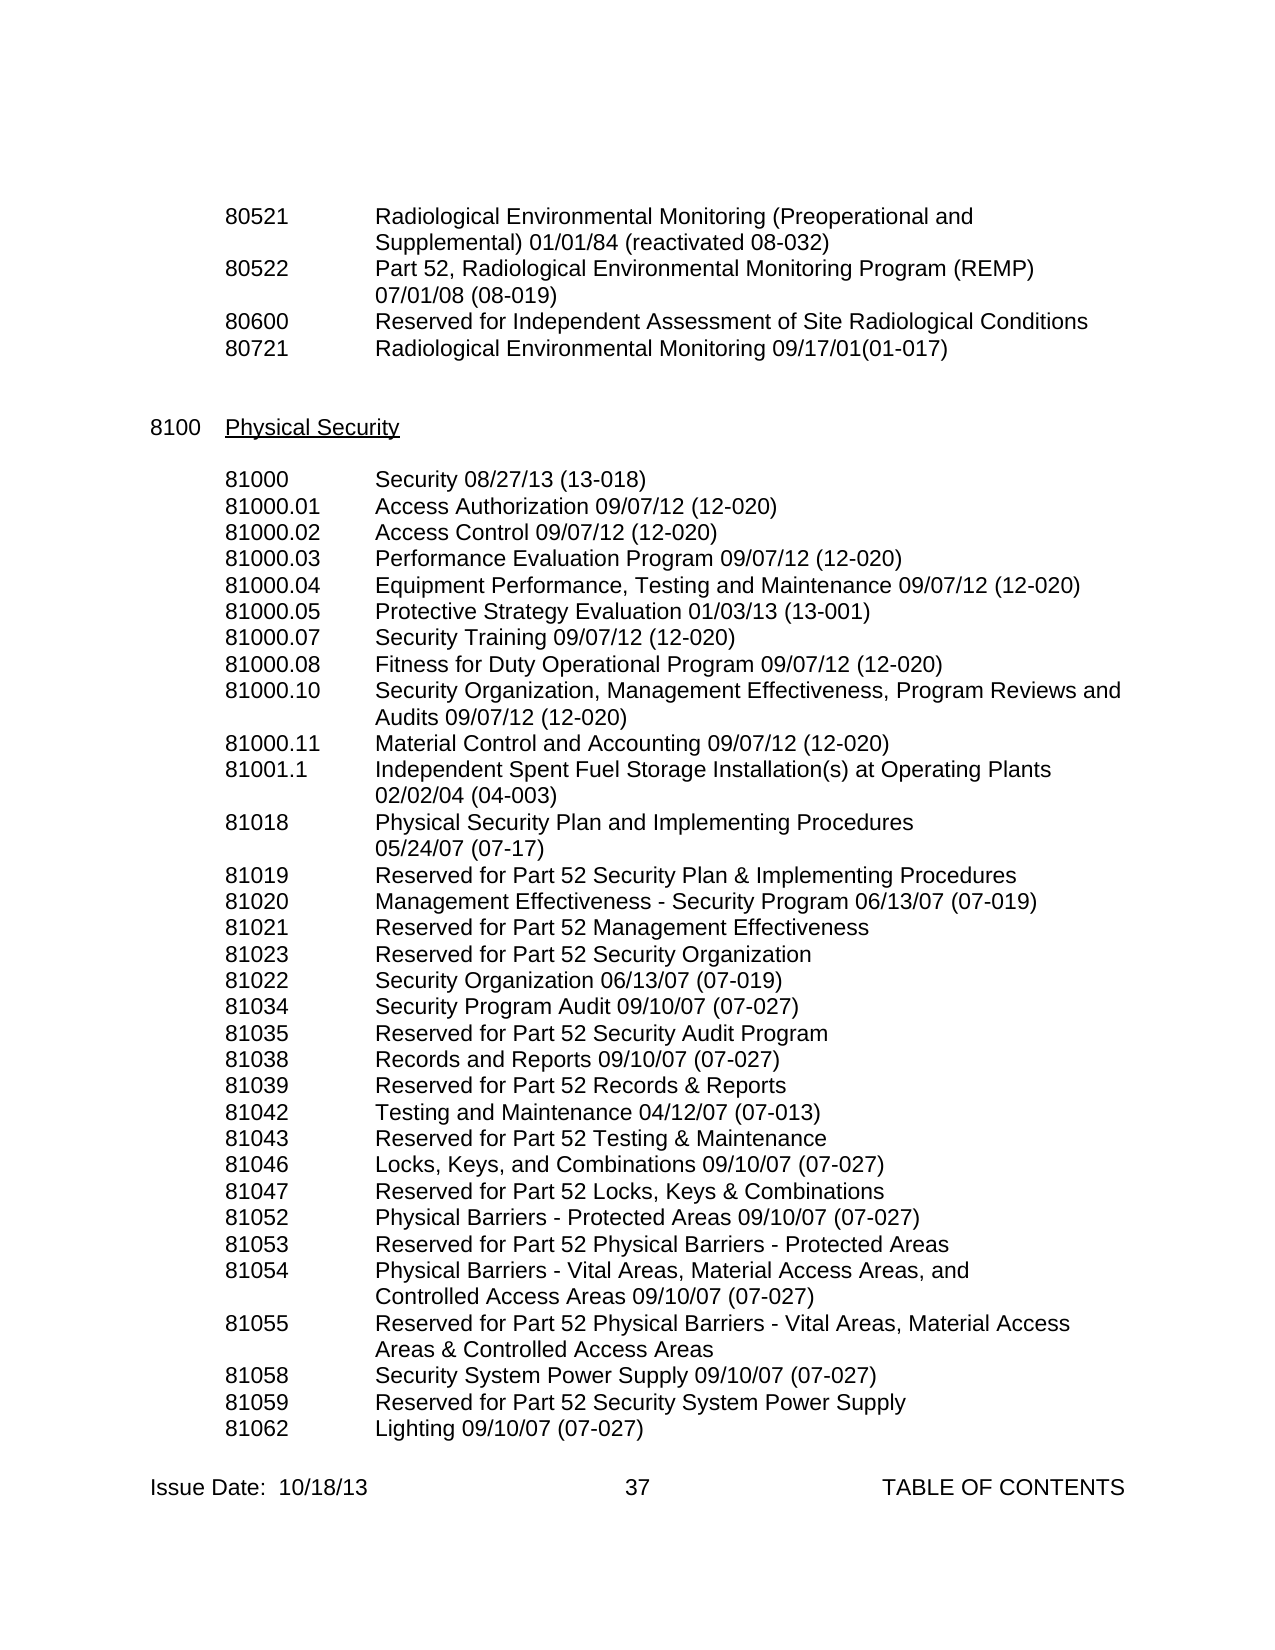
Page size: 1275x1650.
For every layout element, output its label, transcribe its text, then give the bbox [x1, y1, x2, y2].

text 81059 Reserved for Part 52 Security System Power Supply [225, 1389, 1125, 1415]
text 81042 Testing and Maintenance 04/12/07 (07-013) [150, 1099, 1125, 1125]
text 81034 Security Program Audit 09/10/07 (07-027) [225, 993, 1125, 1020]
text Controlled Access Areas 09/10/07 (07-027) [225, 1283, 1125, 1309]
text 02/02/04 (04-003) [150, 782, 1125, 809]
text 81058 Security System Power Supply 09/10/07 (07-027) [225, 1362, 1125, 1389]
text 81000.11 Material Control and Accounting 09/07/12 (12-020) [225, 730, 1125, 756]
text 81038 Records and Reports 09/10/07 (07-027) [225, 1046, 1125, 1072]
text 81000.03 Performance Evaluation Program 09/07/12 (12-020) [225, 545, 1125, 572]
text 81000.08 Fitness for Duty Operational Program 09/07/12 (12-020) [225, 651, 1125, 677]
text 81000.05 Protective Strategy Evaluation 01/03/13 (13-001) [225, 598, 1125, 624]
text 80521 Radiological Environmental Monitoring (Preoperational and Supplemental) 01/01/84 (reactivated 08-032) [150, 203, 1125, 255]
text 80522 Part 52, Radiological Environmental Monitoring Program (REMP) 07/01/08 (08-019) [150, 255, 1125, 308]
text 81054 Physical Barriers - Vital Areas, Material Access Areas, and [150, 1257, 1125, 1283]
text 81053 Reserved for Part 52 Physical Barriers - Protected Areas [225, 1231, 1125, 1257]
text 81039 Reserved for Part 52 Records & Reports [225, 1072, 1125, 1099]
text 8100 Physical Security [150, 413, 1125, 440]
text 81046 Locks, Keys, and Combinations 09/10/07 (07-027) [225, 1151, 1125, 1178]
text 81035 Reserved for Part 52 Security Audit Program [225, 1020, 1125, 1046]
text 81023 Reserved for Part 52 Security Organization [150, 941, 1125, 967]
text 05/24/07 (07-17) [225, 835, 1125, 862]
text 81018 Physical Security Plan and Implementing Procedures [225, 809, 1125, 835]
text 81043 Reserved for Part 52 Testing & Maintenance [150, 1125, 1125, 1151]
text 81020 Management Effectiveness - Security Program 06/13/07 (07-019) [150, 888, 1125, 914]
text 80721 Radiological Environmental Monitoring 09/17/01(01-017) [150, 334, 1125, 361]
text 81047 Reserved for Part 52 Locks, Keys & Combinations [225, 1178, 1125, 1204]
text 81062 Lighting 09/10/07 (07-027) [150, 1415, 1125, 1441]
text 81022 Security Organization 06/13/07 (07-019) [150, 967, 1125, 993]
text 81019 Reserved for Part 52 Security Plan & Implementing Procedures [225, 862, 1125, 888]
text 80600 Reserved for Independent Assessment of Site Radiological Conditions [150, 308, 1125, 334]
text 81055 Reserved for Part 52 Physical Barriers - Vital Areas, Material Access Areas & Controlled Access Areas [225, 1309, 1125, 1362]
text 81000 Security 08/27/13 (13-018) [225, 466, 1125, 493]
text 81000.02 Access Control 09/07/12 (12-020) [225, 519, 1125, 545]
text 81021 Reserved for Part 52 Management Effectiveness [150, 914, 1125, 941]
text 81000.04 Equipment Performance, Testing and Maintenance 09/07/12 (12-020) [225, 572, 1125, 598]
text 81000.10 Security Organization, Management Effectiveness, Program Reviews and Audits 09/07/12 (12-020) [225, 677, 1125, 730]
text 81000.01 Access Authorization 09/07/12 (12-020) [225, 493, 1125, 519]
text 81000.07 Security Training 09/07/12 (12-020) [225, 624, 1125, 651]
text 81052 Physical Barriers - Protected Areas 09/10/07 (07-027) [225, 1204, 1125, 1231]
text 81001.1 Independent Spent Fuel Storage Installation(s) at Operating Plants [150, 756, 1125, 782]
